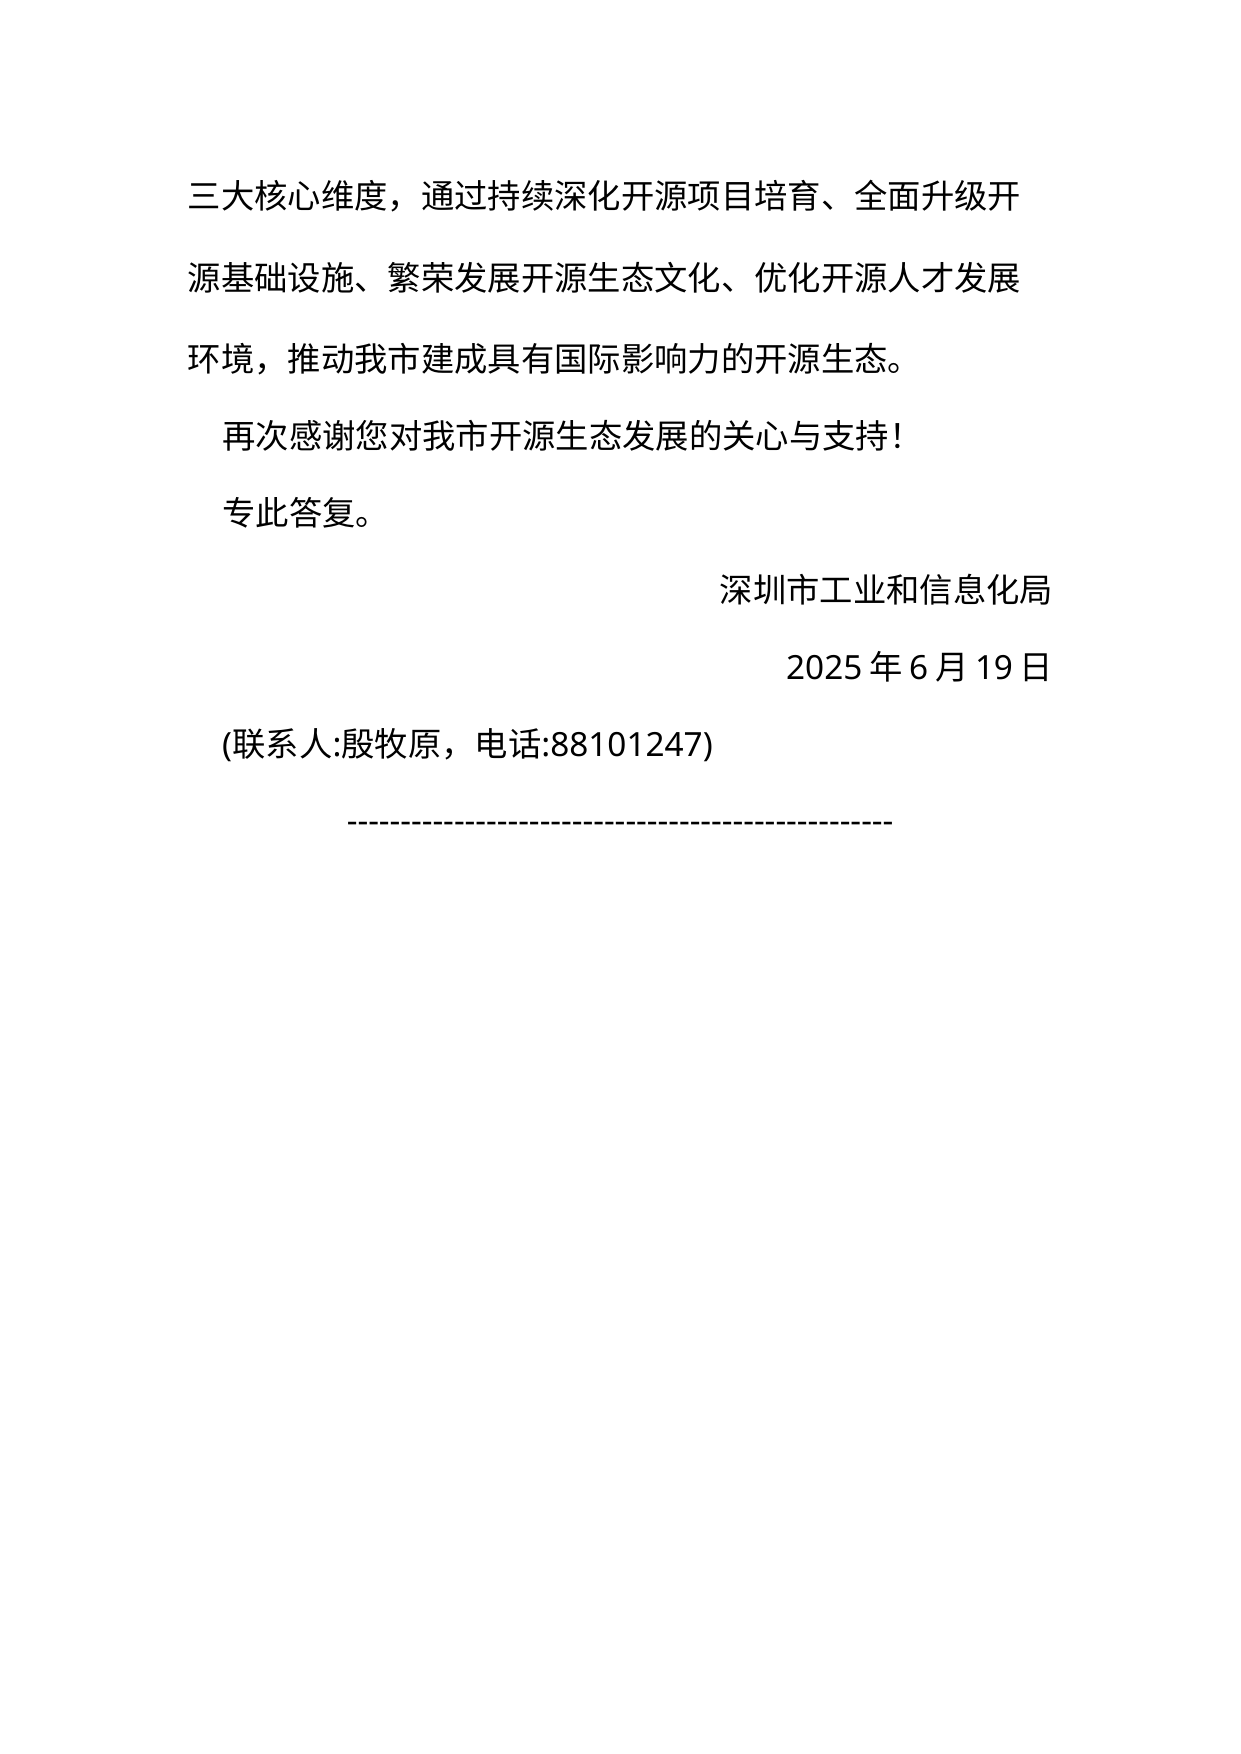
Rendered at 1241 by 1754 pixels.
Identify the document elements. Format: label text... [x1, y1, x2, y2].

text 深圳市工业和信息化局 [187, 556, 1053, 621]
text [187, 162, 1053, 389]
text 专此答复。 [187, 478, 1053, 543]
text --------------------------------------------------- [187, 787, 1053, 852]
text 2025年6月19日 [187, 633, 1053, 698]
text 再次感谢您对我市开源生态发展的关心与支持！ [187, 401, 1053, 466]
text (联系人:殷牧原，电话:88101247) [187, 710, 1053, 775]
